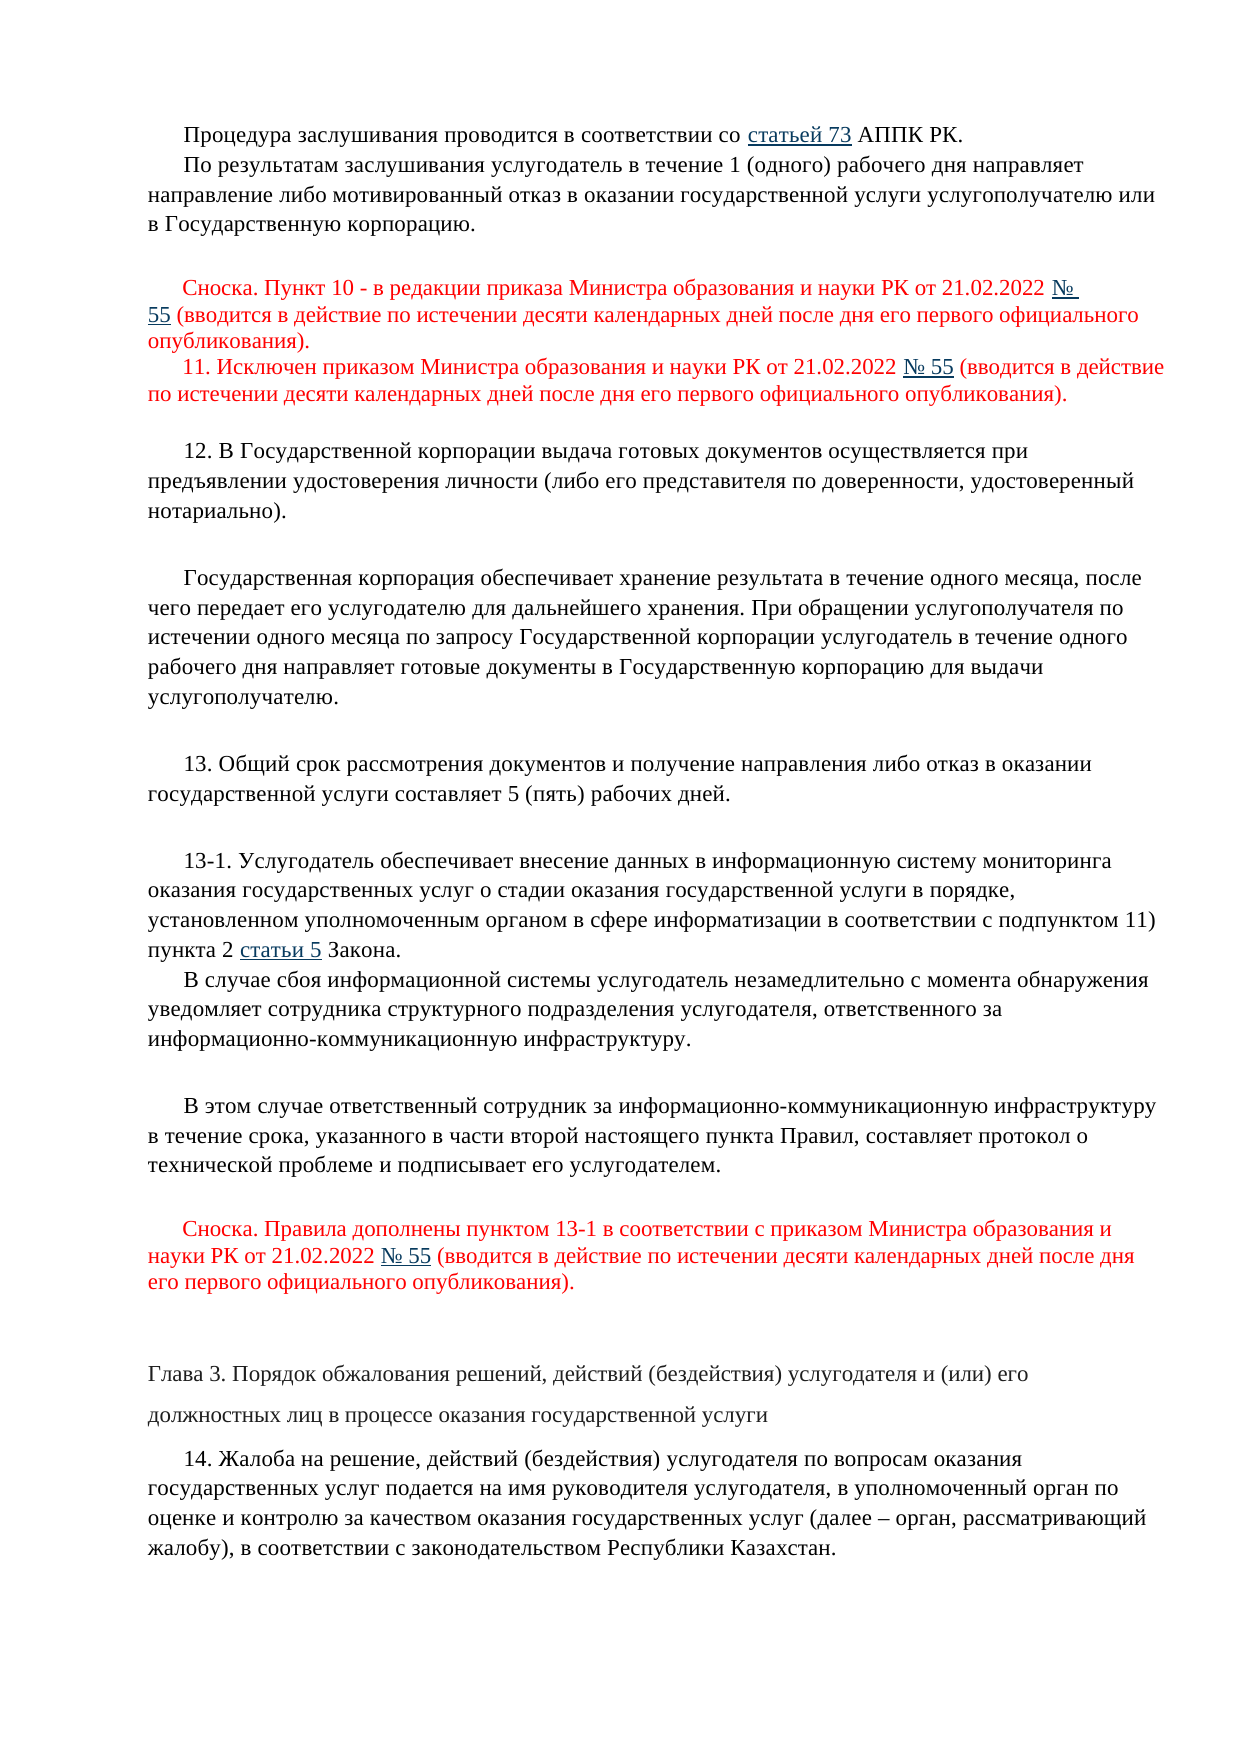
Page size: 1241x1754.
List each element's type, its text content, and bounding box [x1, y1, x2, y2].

text Сноска. Правила дополнены пунктом 13-1 в соответствии с приказом Министра образования и науки РК от 21.02.2022 № 55 (вводится в действие по истечении десяти календарных дней после дня его первого официального опубликования). [148, 1215, 1167, 1322]
text Сноска. Пункт 10 - в редакции приказа Министра образования и науки РК от 21.02.2022 № 55 (вводится в действие по истечении десяти календарных дней после дня его первого официального опубликования). 11. Исключен приказом Министра образования и науки РК от 21.02.2022 № 55 (вводится в действие по истечении десяти календарных дней после дня его первого официального опубликования). [148, 274, 1167, 434]
text По результатам заслушивания услугодатель в течение 1 (одного) рабочего дня направляет направление либо мотивированный отказ в оказании государственной услуги услугополучателю или в Государственную корпорацию. [148, 148, 1167, 237]
text В случае сбоя информационной системы услугодатель незамедлительно с момента обнаружения уведомляет сотрудника структурного подразделения услугодателя, ответственного за информационно-коммуникационную инфраструктуру. [148, 962, 1167, 1051]
text В этом случае ответственный сотрудник за информационно-коммуникационную инфраструктуру в течение срока, указанного в части второй настоящего пункта Правил, составляет протокол о технической проблеме и подписывает его услугодателем. [148, 1089, 1167, 1178]
text Процедура заслушивания проводится в соответствии со статьей 73 АППК РК. [148, 118, 1167, 148]
text 13. Общий срок рассмотрения документов и получение направления либо отказ в оказании государственной услуги составляет 5 (пять) рабочих дней. [148, 747, 1167, 806]
text 13-1. Услугодатель обеспечивает внесение данных в информационную систему мониторинга оказания государственных услуг о стадии оказания государственной услуги в порядке, установленном уполномоченным органом в сфере информатизации в соответствии с подпунктом 11) пункта 2 статьи 5 Закона. [148, 843, 1167, 962]
text Глава 3. Порядок обжалования решений, действий (бездействия) услугодателя и (или) его должностных лиц в процессе оказания государственной услуги [148, 1346, 1167, 1427]
text 14. Жалоба на решение, действий (бездействия) услугодателя по вопросам оказания государственных услуг подается на имя руководителя услугодателя, в уполномоченный орган по оценке и контролю за качеством оказания государственных услуг (далее – орган, рассматривающий жалобу), в соответствии с законодательством Республики Казахстан. [148, 1441, 1167, 1560]
text Государственная корпорация обеспечивает хранение результата в течение одного месяца, после чего передает его услугодателю для дальнейшего хранения. При обращении услугополучателя по истечении одного месяца по запросу Государственной корпорации услугодатель в течение одного рабочего дня направляет готовые документы в Государственную корпорацию для выдачи услугополучателю. [148, 561, 1167, 709]
text 12. В Государственной корпорации выдача готовых документов осуществляется при предъявлении удостоверения личности (либо его представителя по доверенности, удостоверенный нотариально). [148, 434, 1167, 523]
